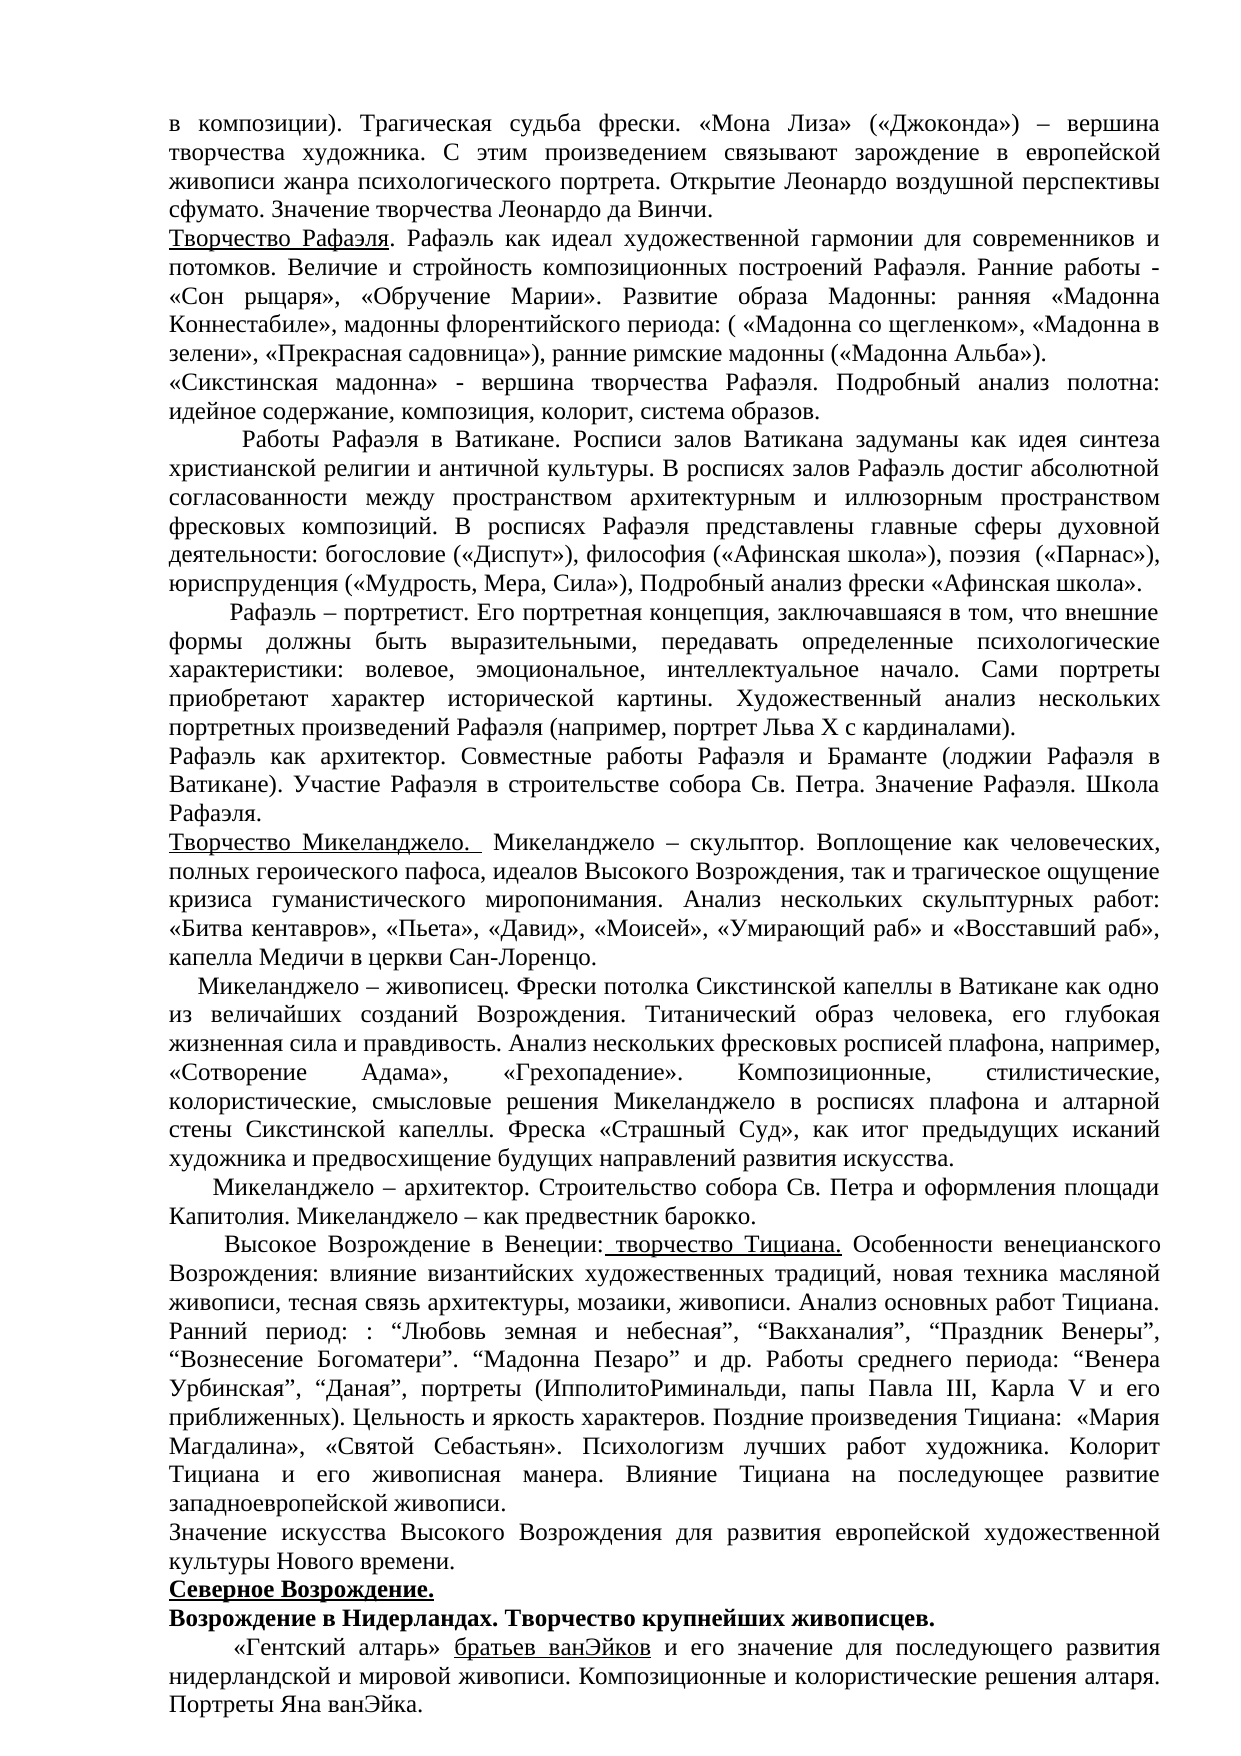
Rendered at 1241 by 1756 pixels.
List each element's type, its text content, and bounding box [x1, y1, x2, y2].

text «Сикстинская мадонна» - вершина творчества Рафаэля. Подробный анализ полотна: идейное содержание, композиция, колорит, система образов. [169, 367, 1161, 424]
text Микеланджело – архитектор. Строительство собора Св. Петра и оформления площади Капитолия. Микеланджело – как предвестник барокко. [169, 1172, 1161, 1229]
text Творчество Микеланджело. Микеланджело – скульптор. Воплощение как человеческих, полных героического пафоса, идеалов Высокого Возрождения, так и трагическое ощущение кризиса гуманистического миропонимания. Анализ нескольких скульптурных работ: «Битва кентавров», «Пьета», «Давид», «Моисей», «Умирающий раб» и «Восставший раб», капелла Медичи в церкви Сан-Лоренцо. [169, 827, 1161, 971]
text Рафаэль как архитектор. Совместные работы Рафаэля и Браманте (лоджии Рафаэля в Ватикане). Участие Рафаэля в строительстве собора Св. Петра. Значение Рафаэля. Школа Рафаэля. [169, 741, 1161, 827]
text Северное Возрождение. [169, 1574, 1161, 1603]
text Возрождение в Нидерландах. Творчество крупнейших живописцев. [169, 1603, 1161, 1632]
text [169, 108, 1161, 223]
text Работы Рафаэля в Ватикане. Росписи залов Ватикана задуманы как идея синтеза христианской религии и античной культуры. В росписях залов Рафаэль достиг абсолютной согласованности между пространством архитектурным и иллюзорным пространством фресковых композиций. В росписях Рафаэля представлены главные сферы духовной деятельности: богословие («Диспут»), философия («Афинская школа»), поэзия («Парнас»), юриспруденция («Мудрость, Мера, Сила»), Подробный анализ фрески «Афинская школа». [169, 424, 1161, 597]
text Микеланджело – живописец. Фрески потолка Сикстинской капеллы в Ватикане как одно из величайших созданий Возрождения. Титанический образ человека, его глубокая жизненная сила и правдивость. Анализ нескольких фресковых росписей плафона, например, «Сотворение Адама», «Грехопадение». Композиционные, стилистические, колористические, смысловые решения Микеланджело в росписях плафона и алтарной стены Сикстинской капеллы. Фреска «Страшный Суд», как итог предыдущих исканий художника и предвосхищение будущих направлений развития искусства. [169, 971, 1161, 1172]
text Творчество Рафаэля. Рафаэль как идеал художественной гармонии для современников и потомков. Величие и стройность композиционных построений Рафаэля. Ранние работы - «Сон рыцаря», «Обручение Марии». Развитие образа Мадонны: ранняя «Мадонна Коннестабиле», мадонны флорентийского периода: ( «Мадонна со щегленком», «Мадонна в зелени», «Прекрасная садовница»), ранние римские мадонны («Мадонна Альба»). [169, 223, 1161, 367]
text Высокое Возрождение в Венеции: творчество Тициана. Особенности венецианского Возрождения: влияние византийских художественных традиций, новая техника масляной живописи, тесная связь архитектуры, мозаики, живописи. Анализ основных работ Тициана. Ранний период: : “Любовь земная и небесная”, “Вакханалия”, “Праздник Венеры”, “Вознесение Богоматери”. “Мадонна Пезаро” и др. Работы среднего периода: “Венера Урбинская”, “Даная”, портреты (ИпполитоРиминальди, папы Павла III, Карла V и его приближенных). Цельность и яркость характеров. Поздние произведения Тициана: «Мария Магдалина», «Святой Себастьян». Психологизм лучших работ художника. Колорит Тициана и его живописная манера. Влияние Тициана на последующее развитие западноевропейской живописи. [169, 1229, 1161, 1517]
text Рафаэль – портретист. Его портретная концепция, заключавшаяся в том, что внешние формы должны быть выразительными, передавать определенные психологические характеристики: волевое, эмоциональное, интеллектуальное начало. Сами портреты приобретают характер исторической картины. Художественный анализ нескольких портретных произведений Рафаэля (например, портрет Льва Х с кардиналами). [169, 597, 1161, 741]
text Значение искусства Высокого Возрождения для развития европейской художественной культуры Нового времени. [169, 1517, 1161, 1574]
text «Гентский алтарь» братьев ванЭйков и его значение для последующего развития нидерландской и мировой живописи. Композиционные и колористические решения алтаря. Портреты Яна ванЭйка. [169, 1632, 1161, 1718]
